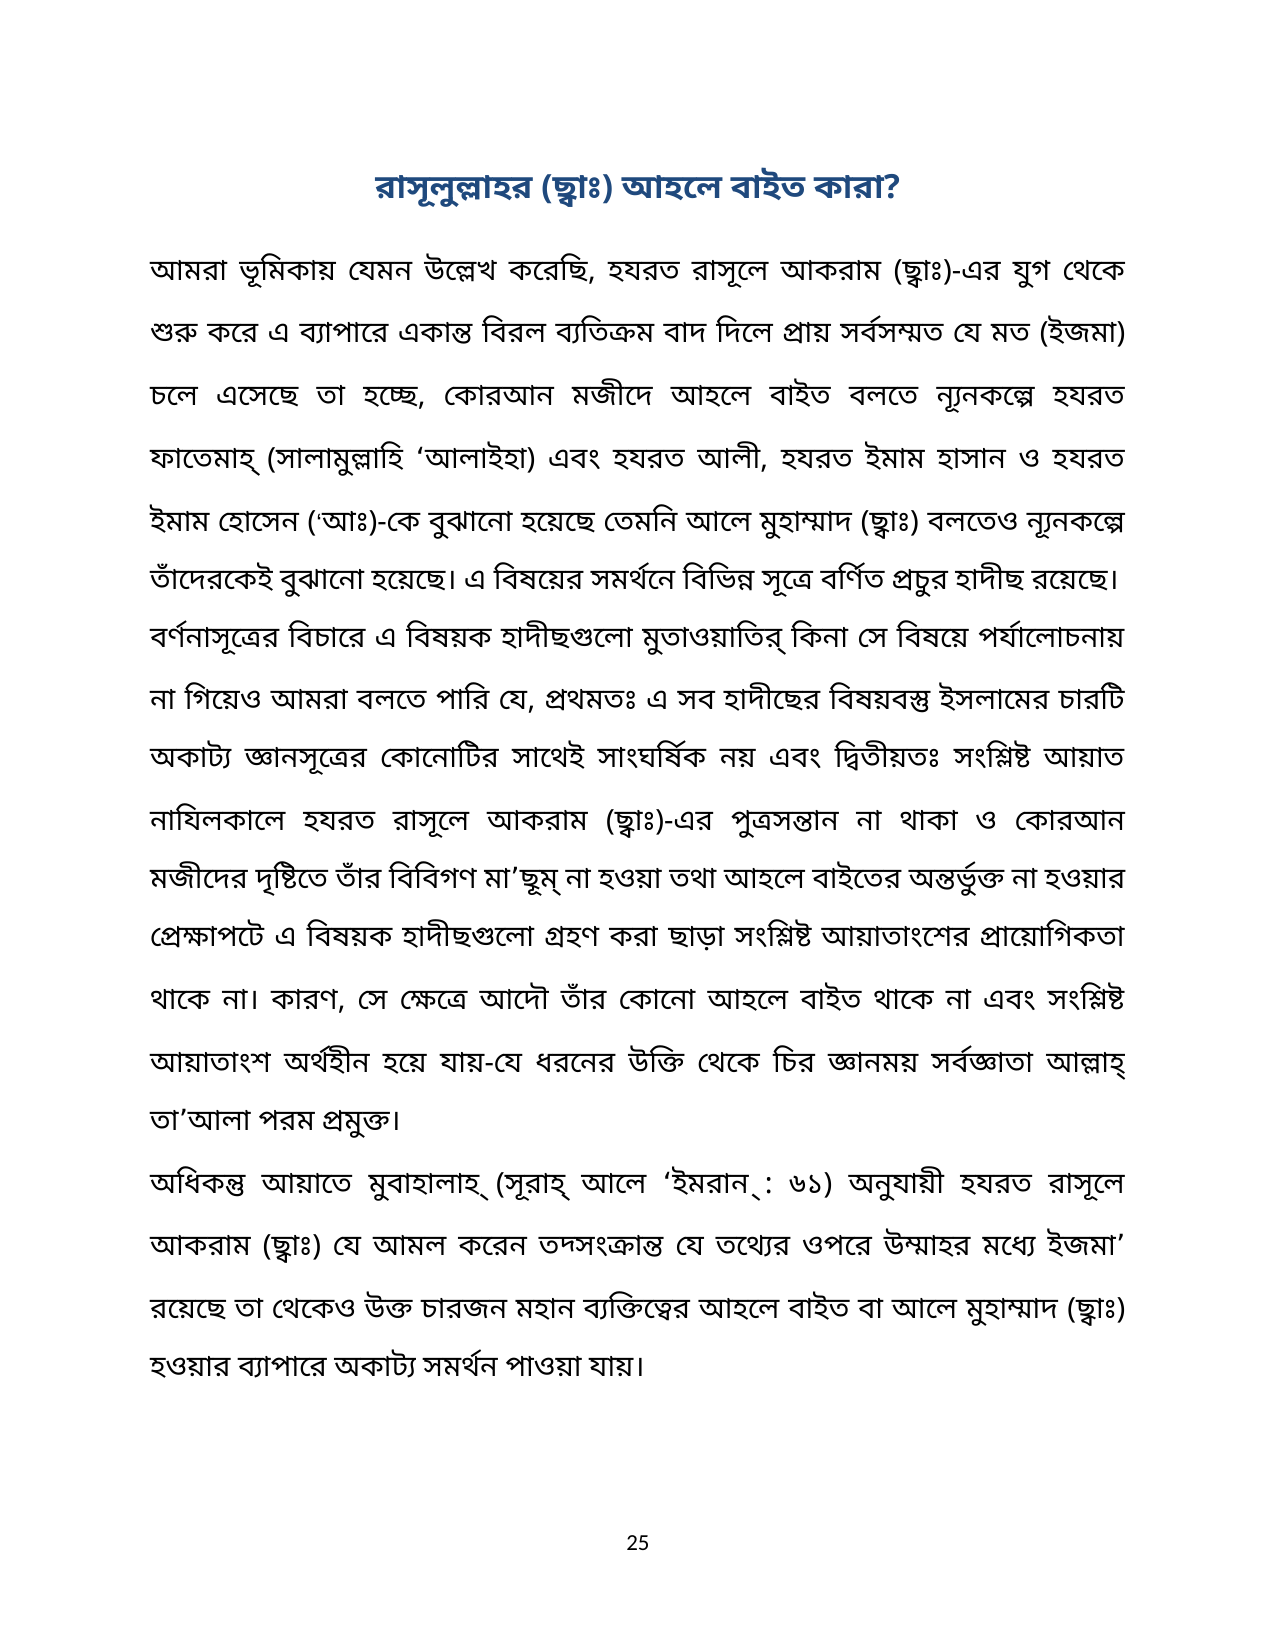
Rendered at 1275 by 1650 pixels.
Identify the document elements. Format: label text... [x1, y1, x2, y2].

text আমরা ভূমিকায় যেমন উল্লেখ করেছি, হযরত রাসূলে আকরাম (ছ্বাঃ)-এর যুগ থেকে শুরু করে এ ব্যাপারে একান্ত বিরল ব্যতিক্রম বাদ দিলে প্রায় সর্বসম্মত যে মত (ইজমা) চলে এসেছে তা হচ্ছে, কোরআন মজীদে আহলে বাইত বলতে ন্যূনকল্পে হযরত ফাতেমাহ্ (সালামুল্লাহি ‘আলাইহা) এবং হযরত আলী, হযরত ইমাম হাসান ও হযরত ইমাম হোসেন (‘আঃ)-কে বুঝানো হয়েছে তেমনি আলে মুহাম্মাদ (ছ্বাঃ) বলতেও ন্যূনকল্পে তাঁদেরকেই বুঝানো হয়েছে। এ বিষয়ের সমর্থনে বিভিন্ন সূত্রে বর্ণিত প্রচুর হাদীছ রয়েছে। [150, 249, 1125, 601]
subtitle রাসূলুল্লাহর (ছ্বাঃ) আহলে বাইত কারা? [150, 162, 1125, 212]
text অধিকন্তু আয়াতে মুবাহালাহ্ (সূরাহ্ আলে ‘ইমরান্ : ৬১) অনুযায়ী হযরত রাসূলে আকরাম (ছ্বাঃ) যে আমল করেন তদ্সংক্রান্ত যে তথ্যের ওপরে উম্মাহর মধ্যে ইজমা’ রয়েছে তা থেকেও উক্ত চারজন মহান ব্যক্তিত্বের আহলে বাইত বা আলে মুহাম্মাদ (ছ্বাঃ) হওয়ার ব্যাপারে অকাট্য সমর্থন পাওয়া যায়। [150, 1162, 1125, 1388]
text বর্ণনাসূত্রের বিচারে এ বিষয়ক হাদীছগুলো মুতাওয়াতির্ কিনা সে বিষয়ে পর্যালোচনায় না গিয়েও আমরা বলতে পারি যে, প্রথমতঃ এ সব হাদীছের বিষয়বস্তু ইসলামের চারটি অকাট্য জ্ঞানসূত্রের কোনোটির সাথেই সাংঘর্ষিক নয় এবং দ্বিতীয়তঃ সংশ্লিষ্ট আয়াত নাযিলকালে হযরত রাসূলে আকরাম (ছ্বাঃ)-এর পুত্রসন্তান না থাকা ও কোরআন মজীদের দৃষ্টিতে তাঁর বিবিগণ মা’ছূম্ না হওয়া তথা আহলে বাইতের অন্তর্ভুক্ত না হওয়ার প্রেক্ষাপটে এ বিষয়ক হাদীছগুলো গ্রহণ করা ছাড়া সংশ্লিষ্ট আয়াতাংশের প্রায়োগিকতা থাকে না। কারণ, সে ক্ষেত্রে আদৌ তাঁর কোনো আহলে বাইত থাকে না এবং সংশ্লিষ্ট আয়াতাংশ অর্থহীন হয়ে যায়-যে ধরনের উক্তি থেকে চির জ্ঞানময় সর্বজ্ঞাতা আল্লাহ্ তা’আলা পরম প্রমুক্ত। [150, 620, 1125, 1142]
